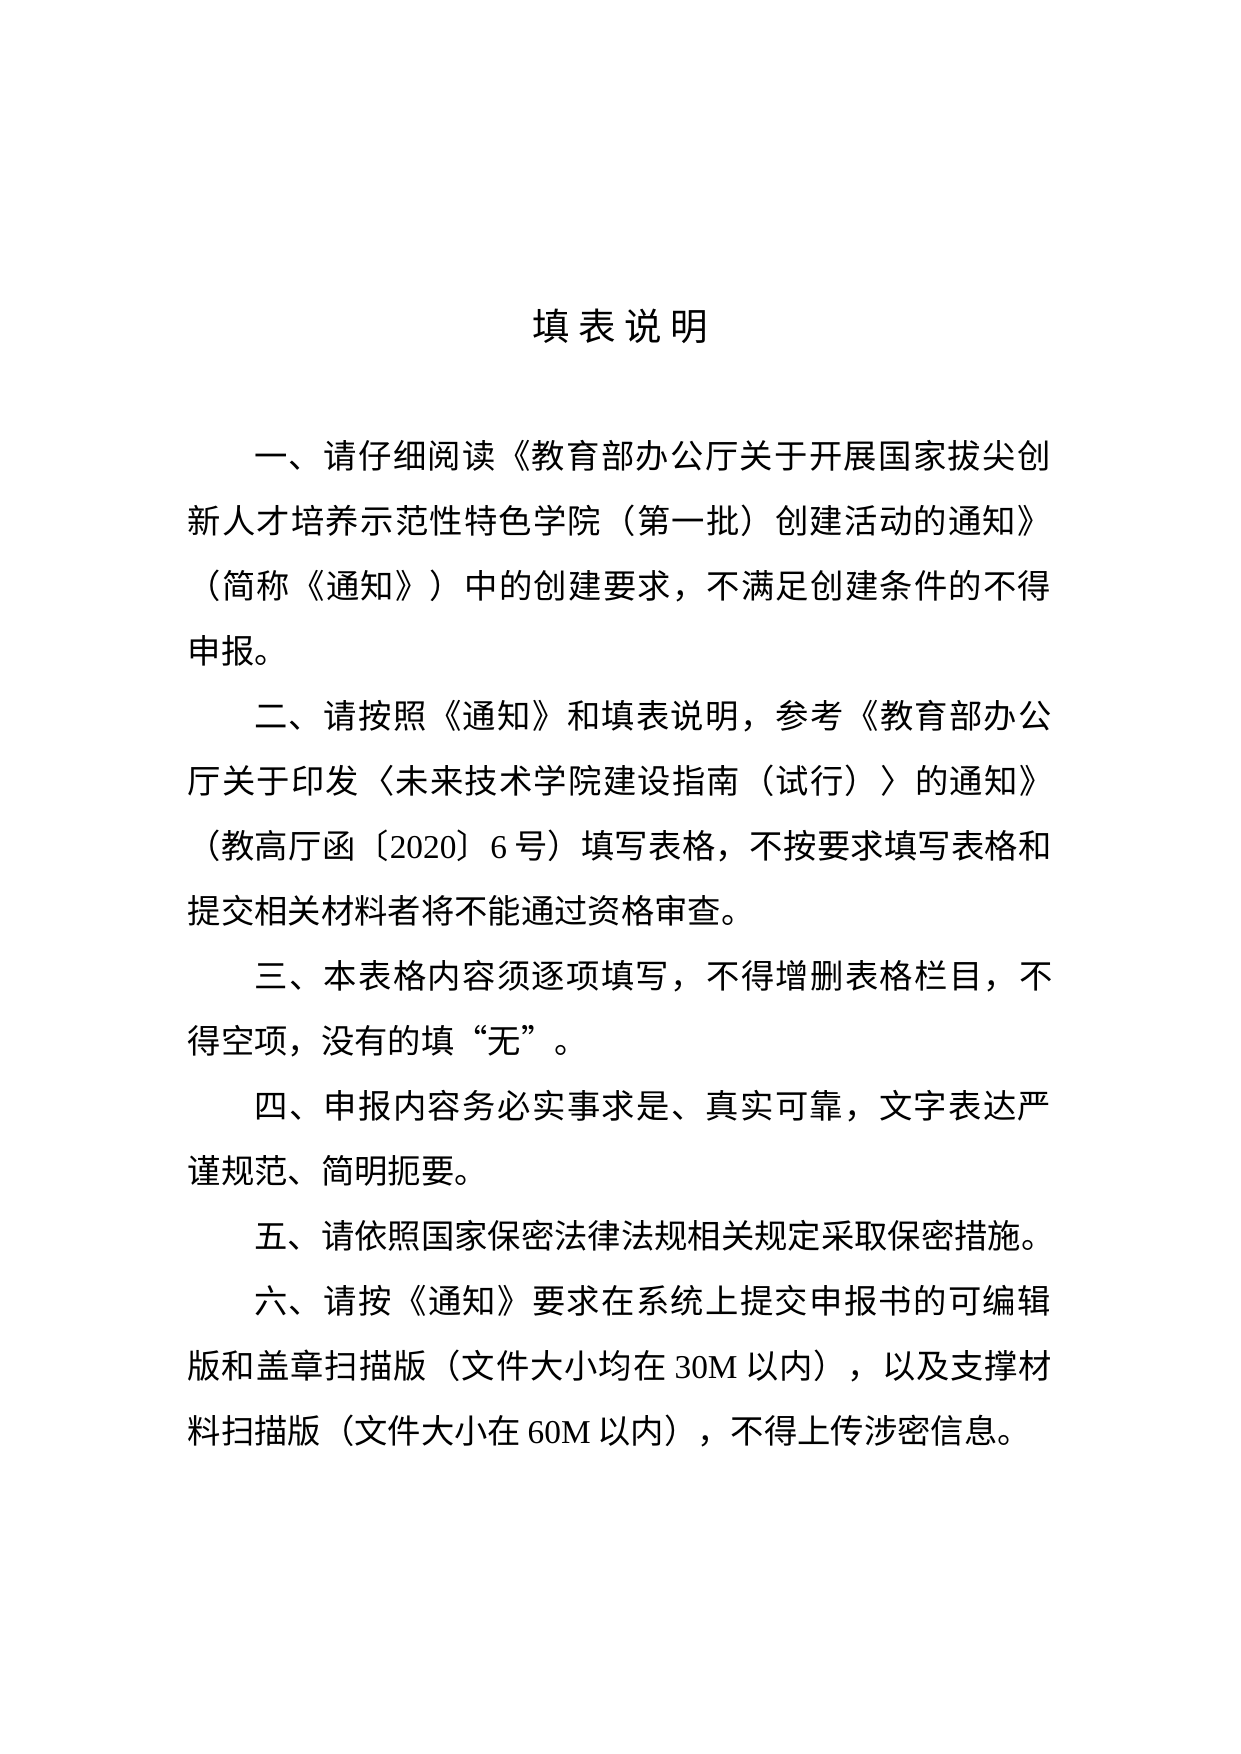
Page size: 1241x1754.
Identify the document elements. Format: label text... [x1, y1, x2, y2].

text 三、本表格内容须逐项填写，不得增删表格栏目，不得空项，没有的填“无”。 [187, 942, 1053, 1072]
text 四、申报内容务必实事求是、真实可靠，文字表达严谨规范、简明扼要。 [187, 1072, 1053, 1202]
text 填 表 说 明 [187, 292, 1053, 357]
text 五、请依照国家保密法律法规相关规定采取保密措施。 [187, 1202, 1053, 1267]
text 一、请仔细阅读《教育部办公厅关于开展国家拔尖创新人才培养示范性特色学院（第一批）创建活动的通知》（简称《通知》）中的创建要求，不满足创建条件的不得申报。 [187, 422, 1053, 682]
text 六、请按《通知》要求在系统上提交申报书的可编辑版和盖章扫描版（文件大小均在30M以内），以及支撑材料扫描版（文件大小在60M以内），不得上传涉密信息。 [187, 1267, 1053, 1462]
text 二、请按照《通知》和填表说明，参考《教育部办公厅关于印发〈未来技术学院建设指南（试行）〉的通知》（教高厅函〔2020〕6号）填写表格，不按要求填写表格和提交相关材料者将不能通过资格审查。 [187, 682, 1053, 942]
